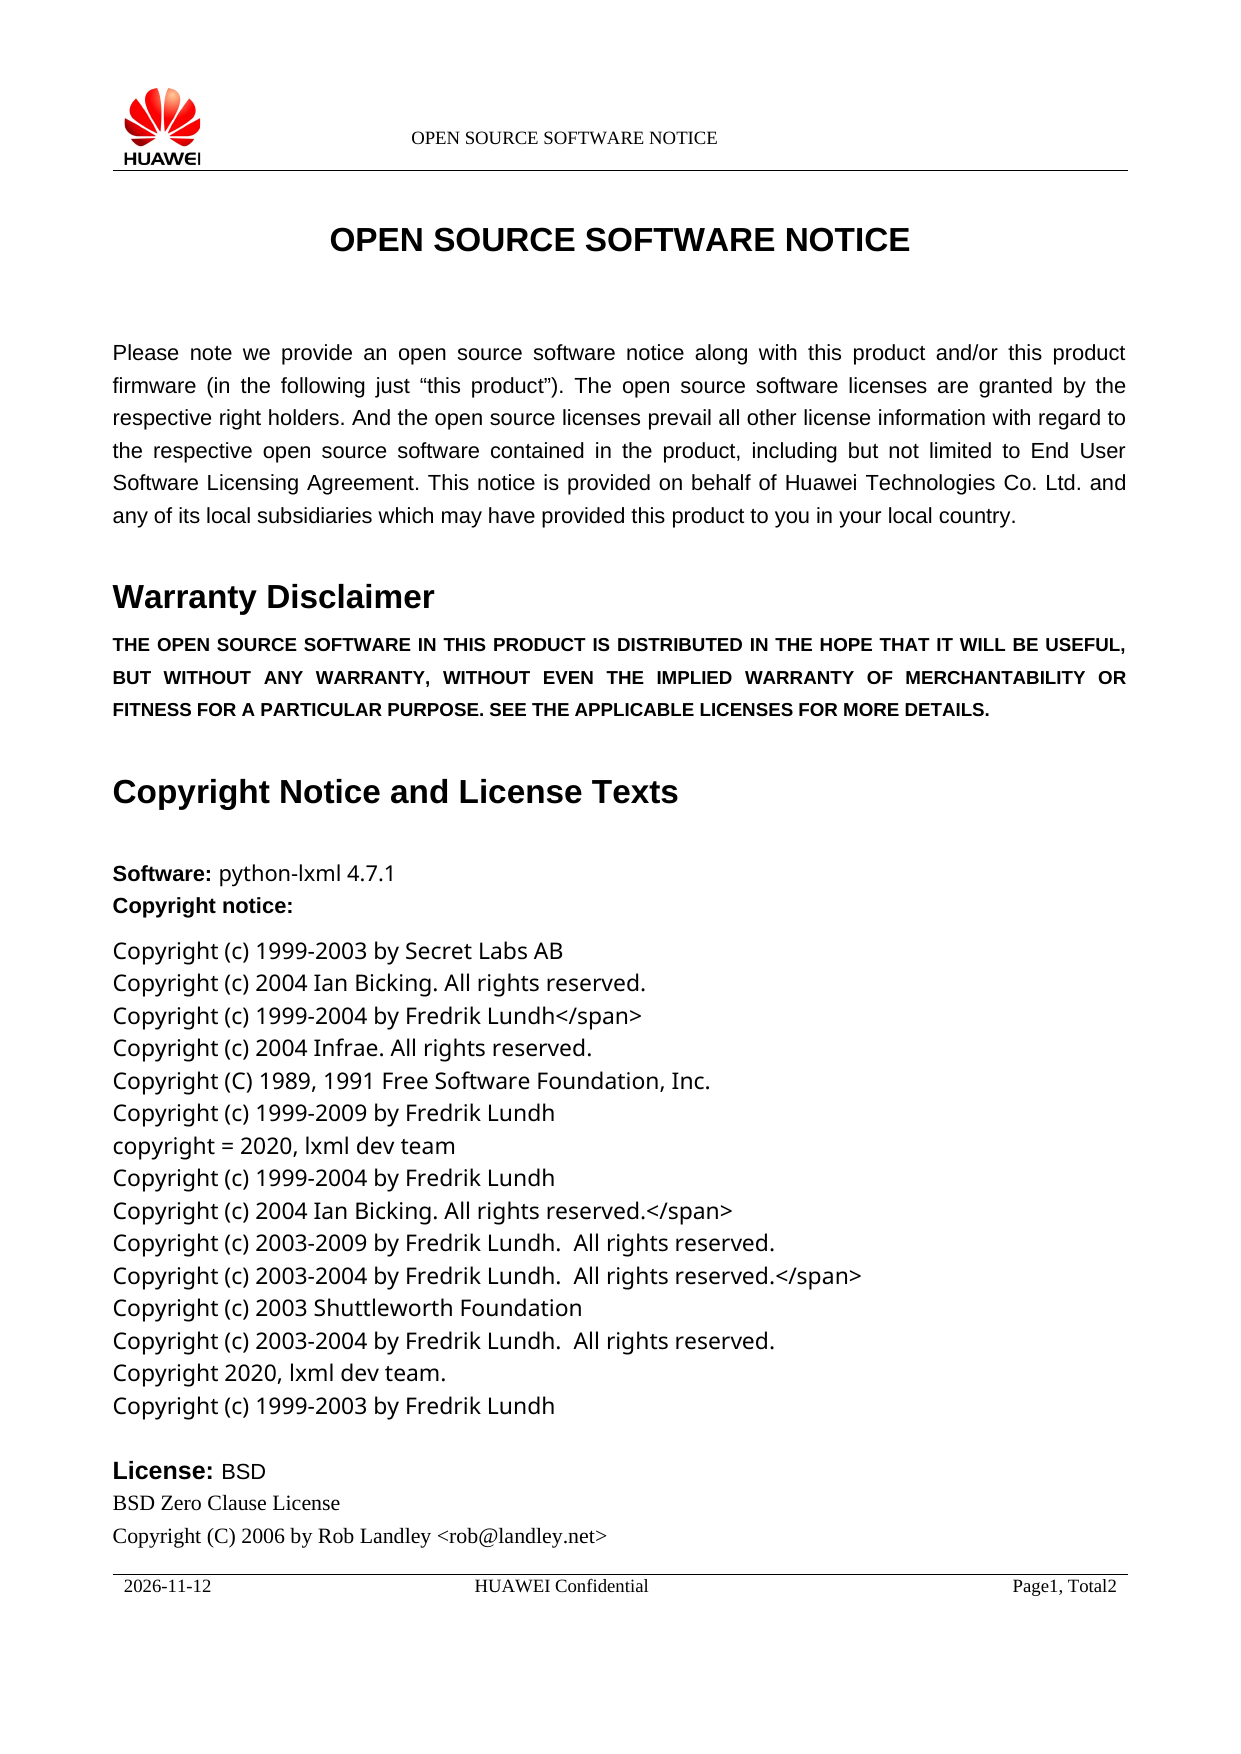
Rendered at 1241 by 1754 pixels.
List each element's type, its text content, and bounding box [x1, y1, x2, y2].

text OPEN SOURCE SOFTWARE NOTICE [112, 206, 1128, 271]
text Copyright notice: [112, 889, 1128, 921]
text Copyright Notice and License Texts [112, 759, 1128, 824]
text The open source software in this product is distributed in the hope that it will be useful, but WITHOUT ANY WARRANTY, without even the implied warranty of MERCHANTABILITY or FITNESS FOR A PARTICULAR PURPOSE. See the applicable licenses for more details. [112, 629, 1128, 726]
title Software: python-lxml 4.7.1 [112, 856, 1128, 889]
text License: BSD [112, 1454, 1128, 1486]
text Warranty Disclaimer [112, 564, 1128, 629]
text Copyright (c) 1999-2003 by Secret Labs AB Copyright (c) 2004 Ian Bicking. All rights reserved. Copyright (c) 1999-2004 by Fredrik Lundh</span> Copyright (c) 2004 Infrae. All rights reserved. Copyright (C) 1989, 1991 Free Software Foundation, Inc. Copyright (c) 1999-2009 by Fredrik Lundh copyright = 2020, lxml dev team Copyright (c) 1999-2004 by Fredrik Lundh Copyright (c) 2004 Ian Bicking. All rights reserved.</span> Copyright (c) 2003-2009 by Fredrik Lundh. All rights reserved. Copyright (c) 2003-2004 by Fredrik Lundh. All rights reserved.</span> Copyright (c) 2003 Shuttleworth Foundation Copyright (c) 2003-2004 by Fredrik Lundh. All rights reserved. Copyright 2020, lxml dev team. Copyright (c) 1999-2003 by Fredrik Lundh [112, 934, 1128, 1454]
text Please note we provide an open source software notice along with this product and/or this product firmware (in the following just “this product”). The open source software licenses are granted by the respective right holders. And the open source licenses prevail all other license information with regard to the respective open source software contained in the product, including but not limited to End User Software Licensing Agreement. This notice is provided on behalf of Huawei Technologies Co. Ltd. and any of its local subsidiaries which may have provided this product to you in your local country. [112, 336, 1128, 531]
picture [124, 88, 201, 165]
